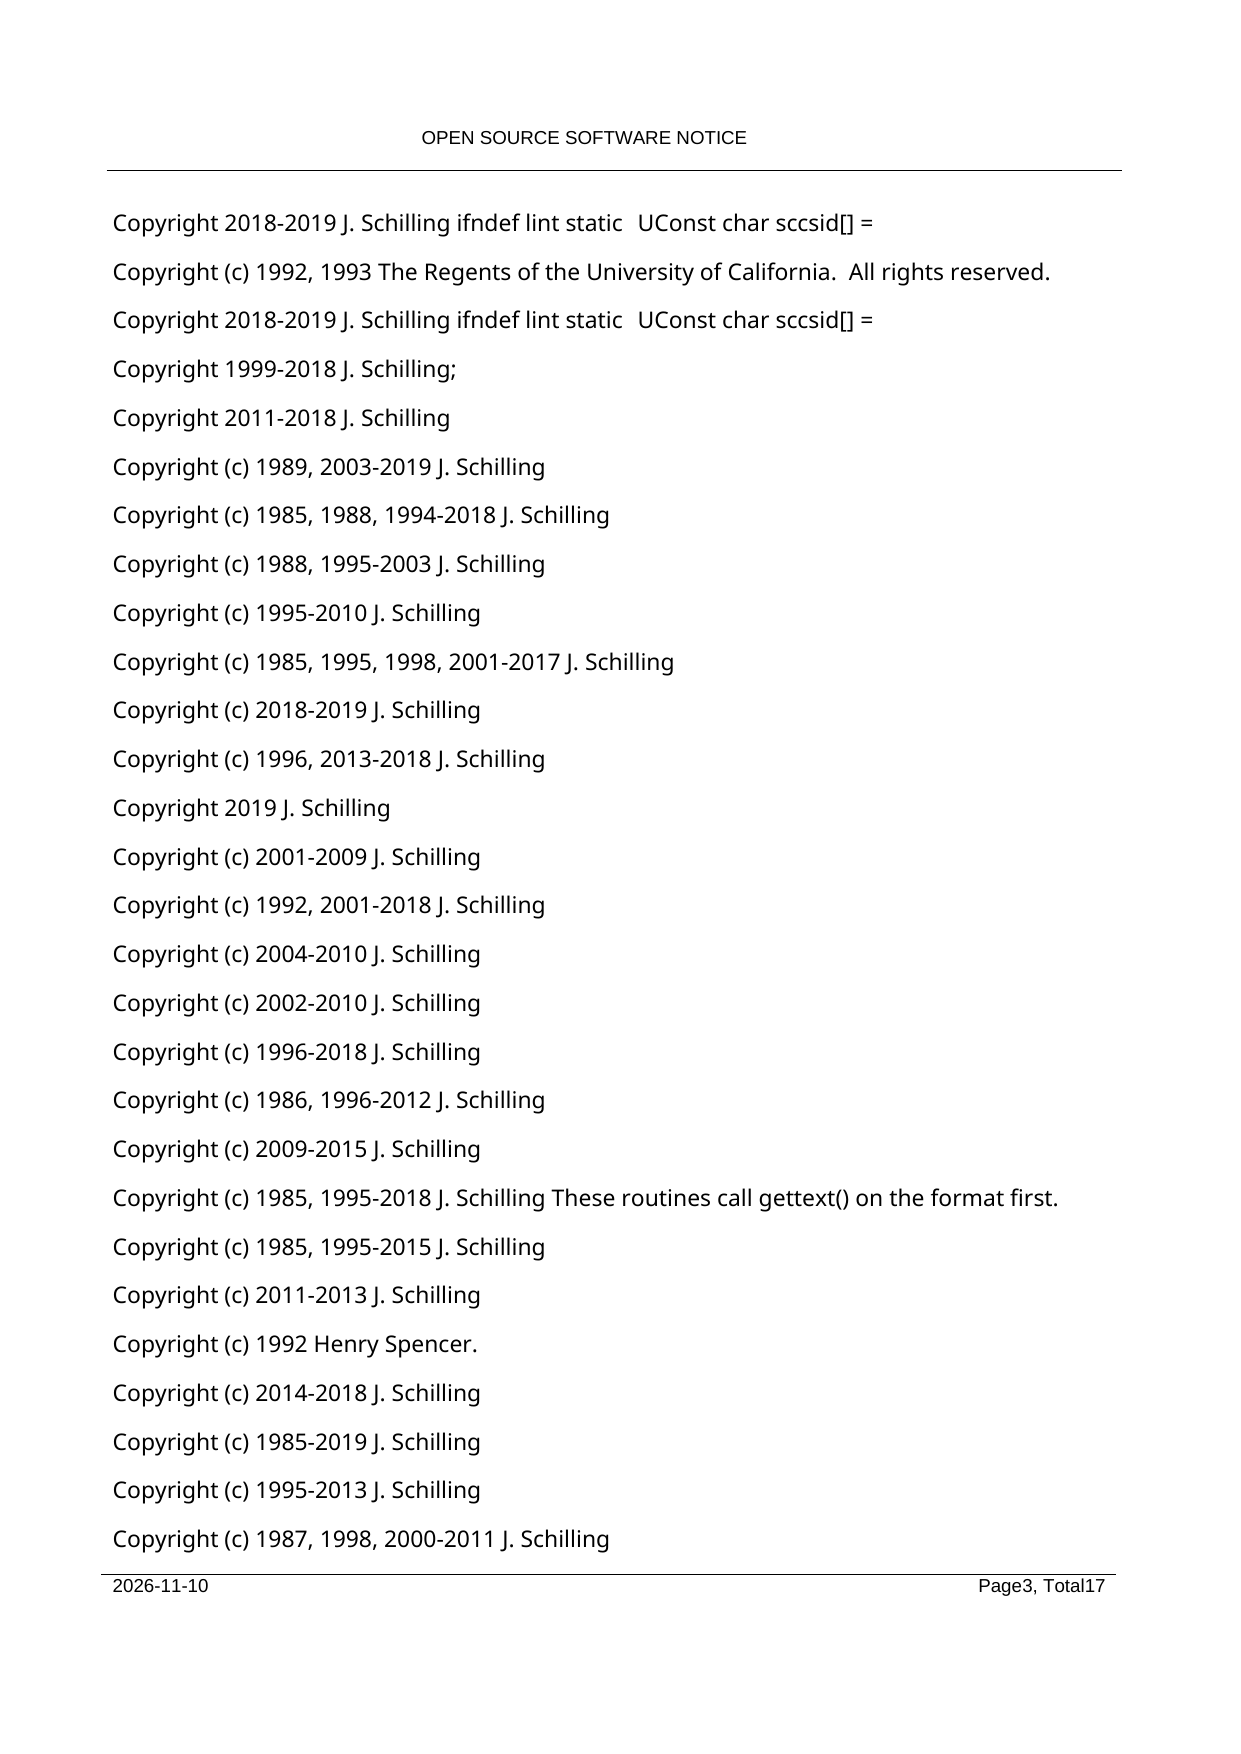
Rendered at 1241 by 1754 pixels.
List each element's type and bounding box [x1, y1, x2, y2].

text [112, 206, 1128, 1555]
